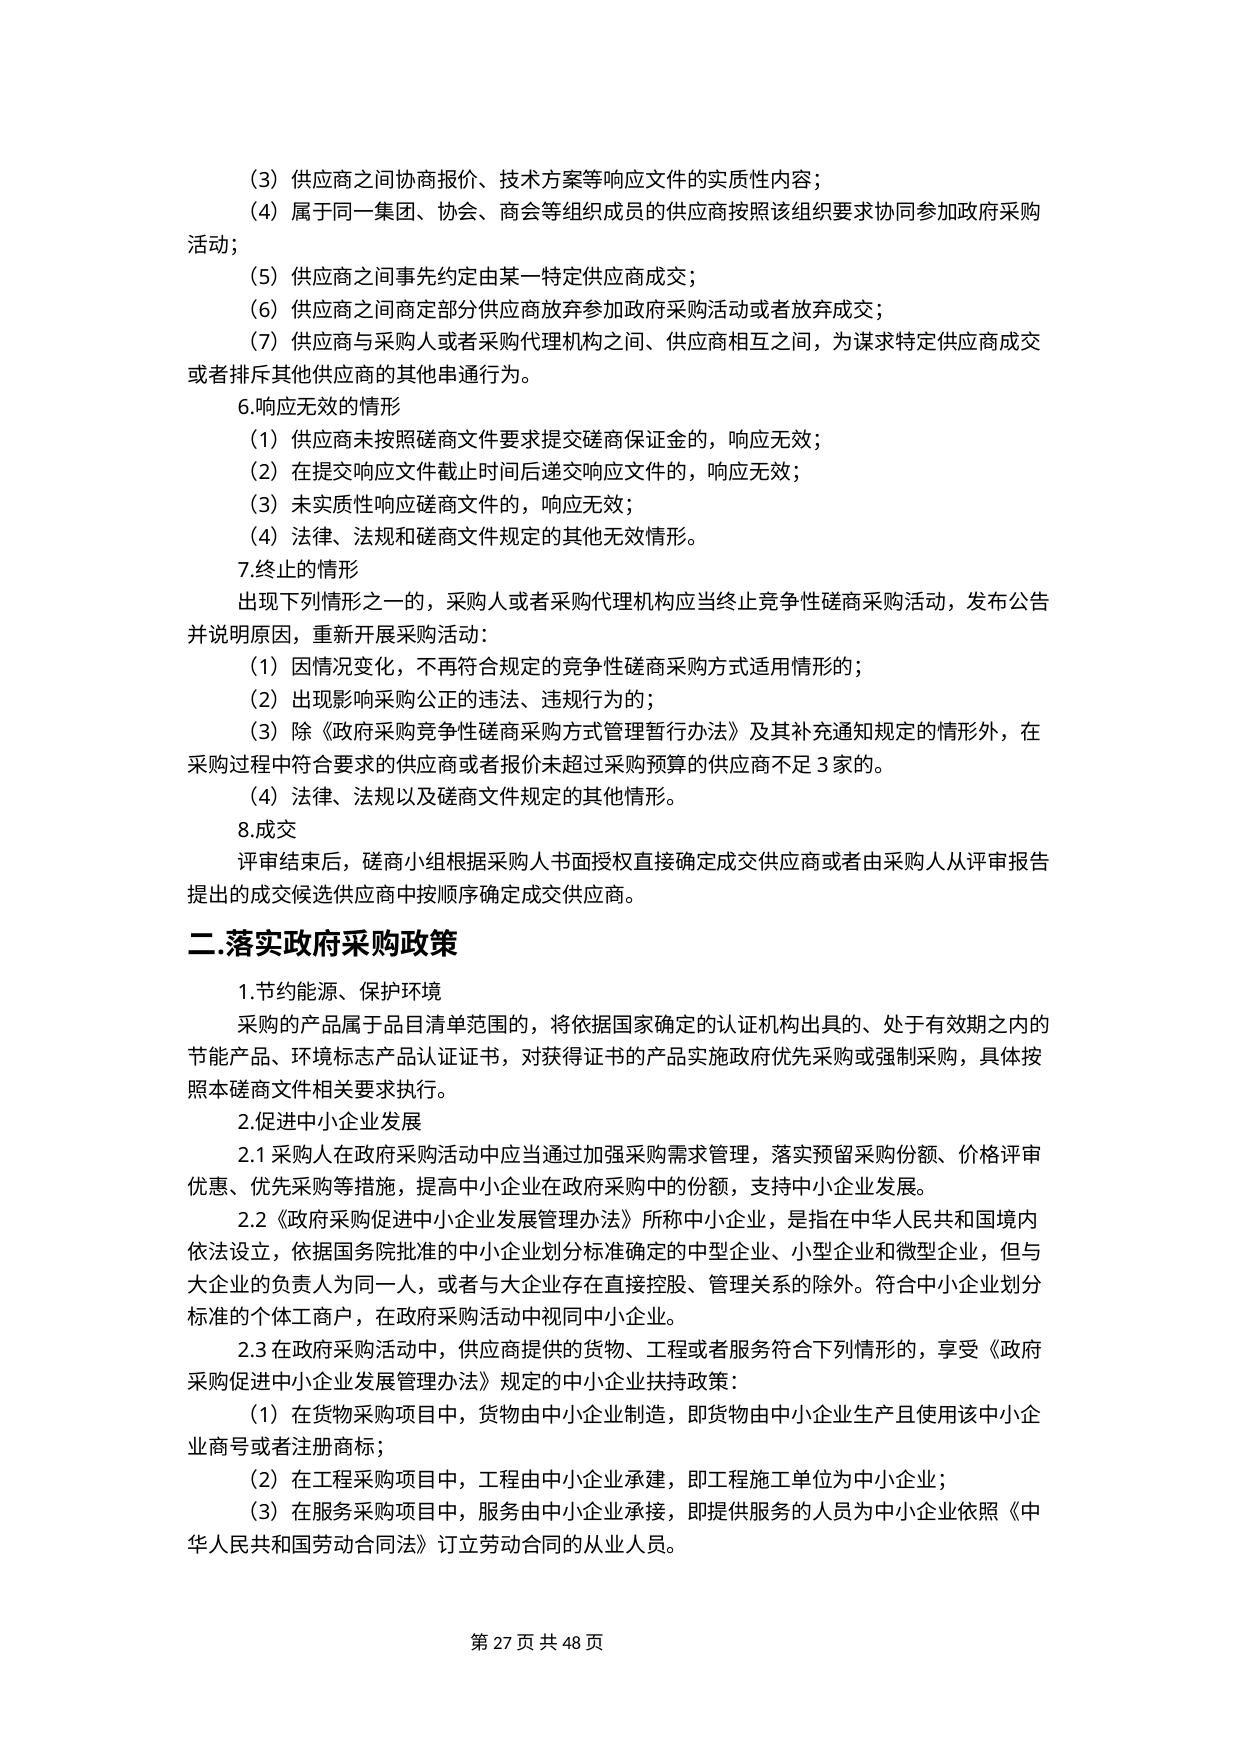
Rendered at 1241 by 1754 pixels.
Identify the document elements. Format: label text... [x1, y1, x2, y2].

text （4）法律、法规以及磋商文件规定的其他情形。 [187, 779, 1053, 812]
text 2.3在政府采购活动中，供应商提供的货物、工程或者服务符合下列情形的，享受《政府采购促进中小企业发展管理办法》规定的中小企业扶持政策： [187, 1332, 1053, 1397]
text 1.节约能源、保护环境 [187, 974, 1053, 1007]
text （5）供应商之间事先约定由某一特定供应商成交； [187, 259, 1053, 292]
text 采购的产品属于品目清单范围的，将依据国家确定的认证机构出具的、处于有效期之内的节能产品、环境标志产品认证证书，对获得证书的产品实施政府优先采购或强制采购，具体按照本磋商文件相关要求执行。 [187, 1007, 1053, 1104]
text （3）在服务采购项目中，服务由中小企业承接，即提供服务的人员为中小企业依照《中华人民共和国劳动合同法》订立劳动合同的从业人员。 [187, 1494, 1053, 1559]
text （4）法律、法规和磋商文件规定的其他无效情形。 [187, 519, 1053, 552]
text （2）在工程采购项目中，工程由中小企业承建，即工程施工单位为中小企业； [187, 1462, 1053, 1494]
text 2.1采购人在政府采购活动中应当通过加强采购需求管理，落实预留采购份额、价格评审优惠、优先采购等措施，提高中小企业在政府采购中的份额，支持中小企业发展。 [187, 1137, 1053, 1202]
text （3）除《政府采购竞争性磋商采购方式管理暂行办法》及其补充通知规定的情形外，在采购过程中符合要求的供应商或者报价未超过采购预算的供应商不足3家的。 [187, 714, 1053, 779]
text 6.响应无效的情形 [187, 389, 1053, 422]
text （2）出现影响采购公正的违法、违规行为的； [187, 682, 1053, 714]
text 8.成交 [187, 812, 1053, 844]
text 2.2《政府采购促进中小企业发展管理办法》所称中小企业，是指在中华人民共和国境内依法设立，依据国务院批准的中小企业划分标准确定的中型企业、小型企业和微型企业，但与大企业的负责人为同一人，或者与大企业存在直接控股、管理关系的除外。符合中小企业划分标准的个体工商户，在政府采购活动中视同中小企业。 [187, 1202, 1053, 1332]
text 2.促进中小企业发展 [187, 1104, 1053, 1137]
text （3）未实质性响应磋商文件的，响应无效； [187, 487, 1053, 519]
text （1）在货物采购项目中，货物由中小企业制造，即货物由中小企业生产且使用该中小企业商号或者注册商标； [187, 1397, 1053, 1462]
text （1）供应商未按照磋商文件要求提交磋商保证金的，响应无效； [187, 422, 1053, 454]
text 评审结束后，磋商小组根据采购人书面授权直接确定成交供应商或者由采购人从评审报告提出的成交候选供应商中按顺序确定成交供应商。 [187, 844, 1053, 909]
text （2）在提交响应文件截止时间后递交响应文件的，响应无效； [187, 454, 1053, 487]
text （3）供应商之间协商报价、技术方案等响应文件的实质性内容； [187, 162, 1053, 194]
text （6）供应商之间商定部分供应商放弃参加政府采购活动或者放弃成交； [187, 292, 1053, 324]
text （1）因情况变化，不再符合规定的竞争性磋商采购方式适用情形的； [187, 649, 1053, 682]
text （7）供应商与采购人或者采购代理机构之间、供应商相互之间，为谋求特定供应商成交或者排斥其他供应商的其他串通行为。 [187, 324, 1053, 389]
text （4）属于同一集团、协会、商会等组织成员的供应商按照该组织要求协同参加政府采购活动； [187, 194, 1053, 259]
text 二.落实政府采购政策 [187, 909, 1053, 974]
text 7.终止的情形 [187, 552, 1053, 584]
text 出现下列情形之一的，采购人或者采购代理机构应当终止竞争性磋商采购活动，发布公告并说明原因，重新开展采购活动： [187, 584, 1053, 649]
